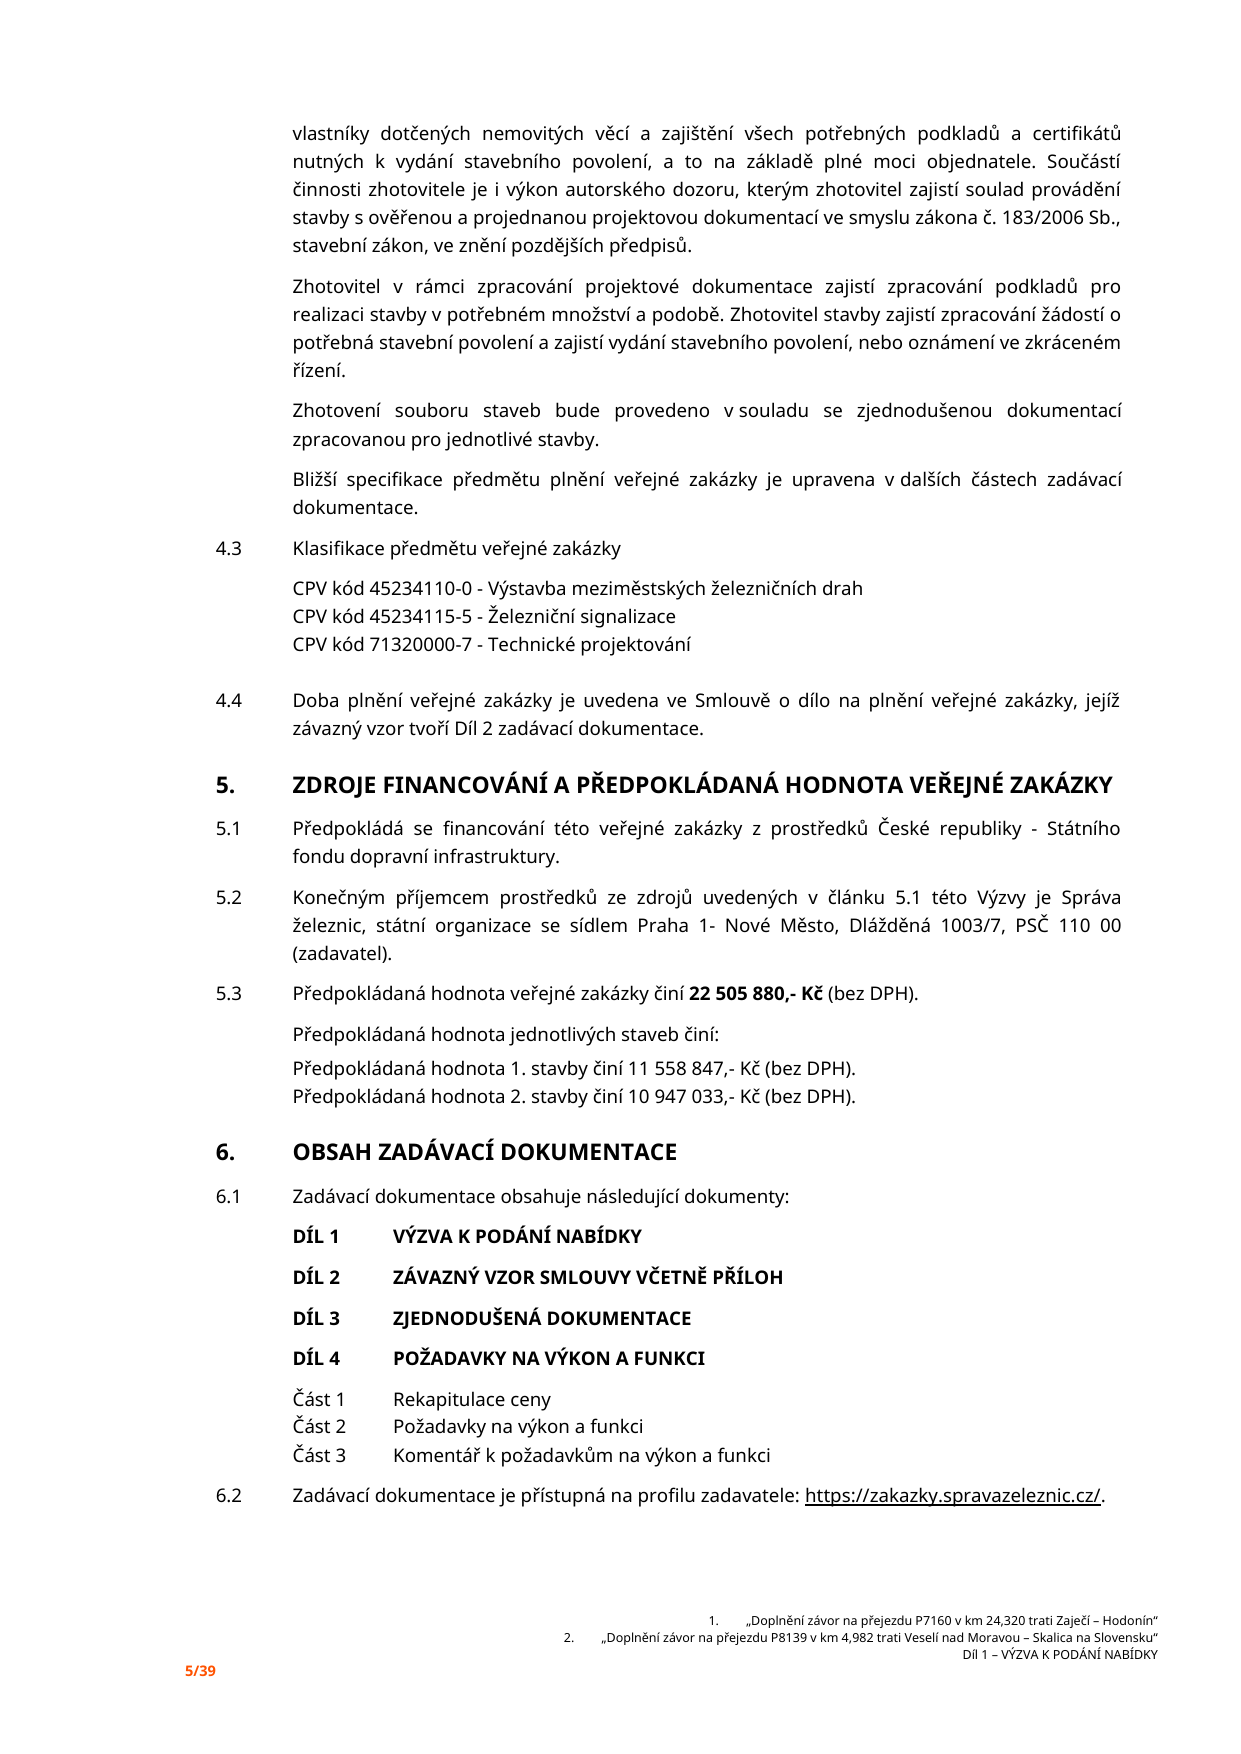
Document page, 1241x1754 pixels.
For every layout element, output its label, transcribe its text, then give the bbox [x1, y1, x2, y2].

text Zhotovitel v rámci zpracování projektové dokumentace zajistí zpracování podkladů pro realizaci stavby v potřebném množství a podobě. Zhotovitel stavby zajistí zpracování žádostí o potřebná stavební povolení a zajistí vydání stavebního povolení, nebo oznámení ve zkráceném řízení. [292, 273, 1122, 383]
text Doba plnění veřejné zakázky je uvedena ve Smlouvě o dílo na plnění veřejné zakázky, jejíž závazný vzor tvoří Díl 2 zadávací dokumentace. [216, 687, 1122, 741]
text CPV kód 45234110-0 - Výstavba meziměstských železničních drah [292, 575, 1122, 601]
text Zadávací dokumentace obsahuje následující dokumenty: [216, 1183, 1122, 1209]
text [292, 121, 1122, 258]
text DÍL 1 VÝZVA K PODÁNÍ NABÍDKY [292, 1224, 1122, 1249]
text Část 2 Požadavky na výkon a funkci [292, 1414, 1122, 1439]
text Část 1 Rekapitulace ceny [292, 1386, 1122, 1411]
text CPV kód 45234115-5 - Železniční signalizace [292, 603, 1122, 629]
text OBSAH ZADÁVACÍ DOKUMENTACE [216, 1136, 1122, 1168]
text DÍL 3 ZJEDNODUŠENÁ DOKUMENTACE [292, 1305, 1122, 1330]
list Předpokládaná hodnota jednotlivých staveb činí: [292, 1021, 1122, 1047]
text DÍL 4 POŽADAVKY NA VÝKON A FUNKCI [292, 1345, 1122, 1371]
text Část 3 Komentář k požadavkům na výkon a funkci [292, 1442, 1122, 1467]
list Předpokládaná hodnota 2. stavby činí 10 947 033,- Kč (bez DPH). [292, 1083, 1122, 1109]
text Klasifikace předmětu veřejné zakázky [216, 535, 1122, 560]
list Předpokládaná hodnota 1. stavby činí 11 558 847,- Kč (bez DPH). [292, 1055, 1122, 1081]
text Předpokládá se financování této veřejné zakázky z prostředků České republiky - Státního fondu dopravní infrastruktury. [216, 815, 1122, 869]
text Bližší specifikace předmětu plnění veřejné zakázky je upravena v dalších částech zadávací dokumentace. [292, 466, 1122, 520]
text Zhotovení souboru staveb bude provedeno v souladu se zjednodušenou dokumentací zpracovanou pro jednotlivé stavby. [292, 398, 1122, 451]
text Předpokládaná hodnota veřejné zakázky činí 22 505 880,- Kč (bez DPH). [216, 981, 1122, 1006]
text DÍL 2 ZÁVAZNÝ VZOR SMLOUVY VČETNĚ PŘÍLOH [292, 1264, 1122, 1290]
text Konečným příjemcem prostředků ze zdrojů uvedených v článku 5.1 této Výzvy je Správa železnic, státní organizace se sídlem Praha 1- Nové Město, Dlážděná 1003/7, PSČ 110 00 (zadavatel). [216, 884, 1122, 966]
text Zadávací dokumentace je přístupná na profilu zadavatele: https://zakazky.spravazeleznic.cz/. [216, 1482, 1122, 1508]
text ZDROJE FINANCOVÁNÍ A PŘEDPOKLÁDANÁ HODNOTA VEŘEJNÉ ZAKÁZKY [216, 768, 1122, 800]
text CPV kód 71320000-7 - Technické projektování [292, 631, 1122, 657]
